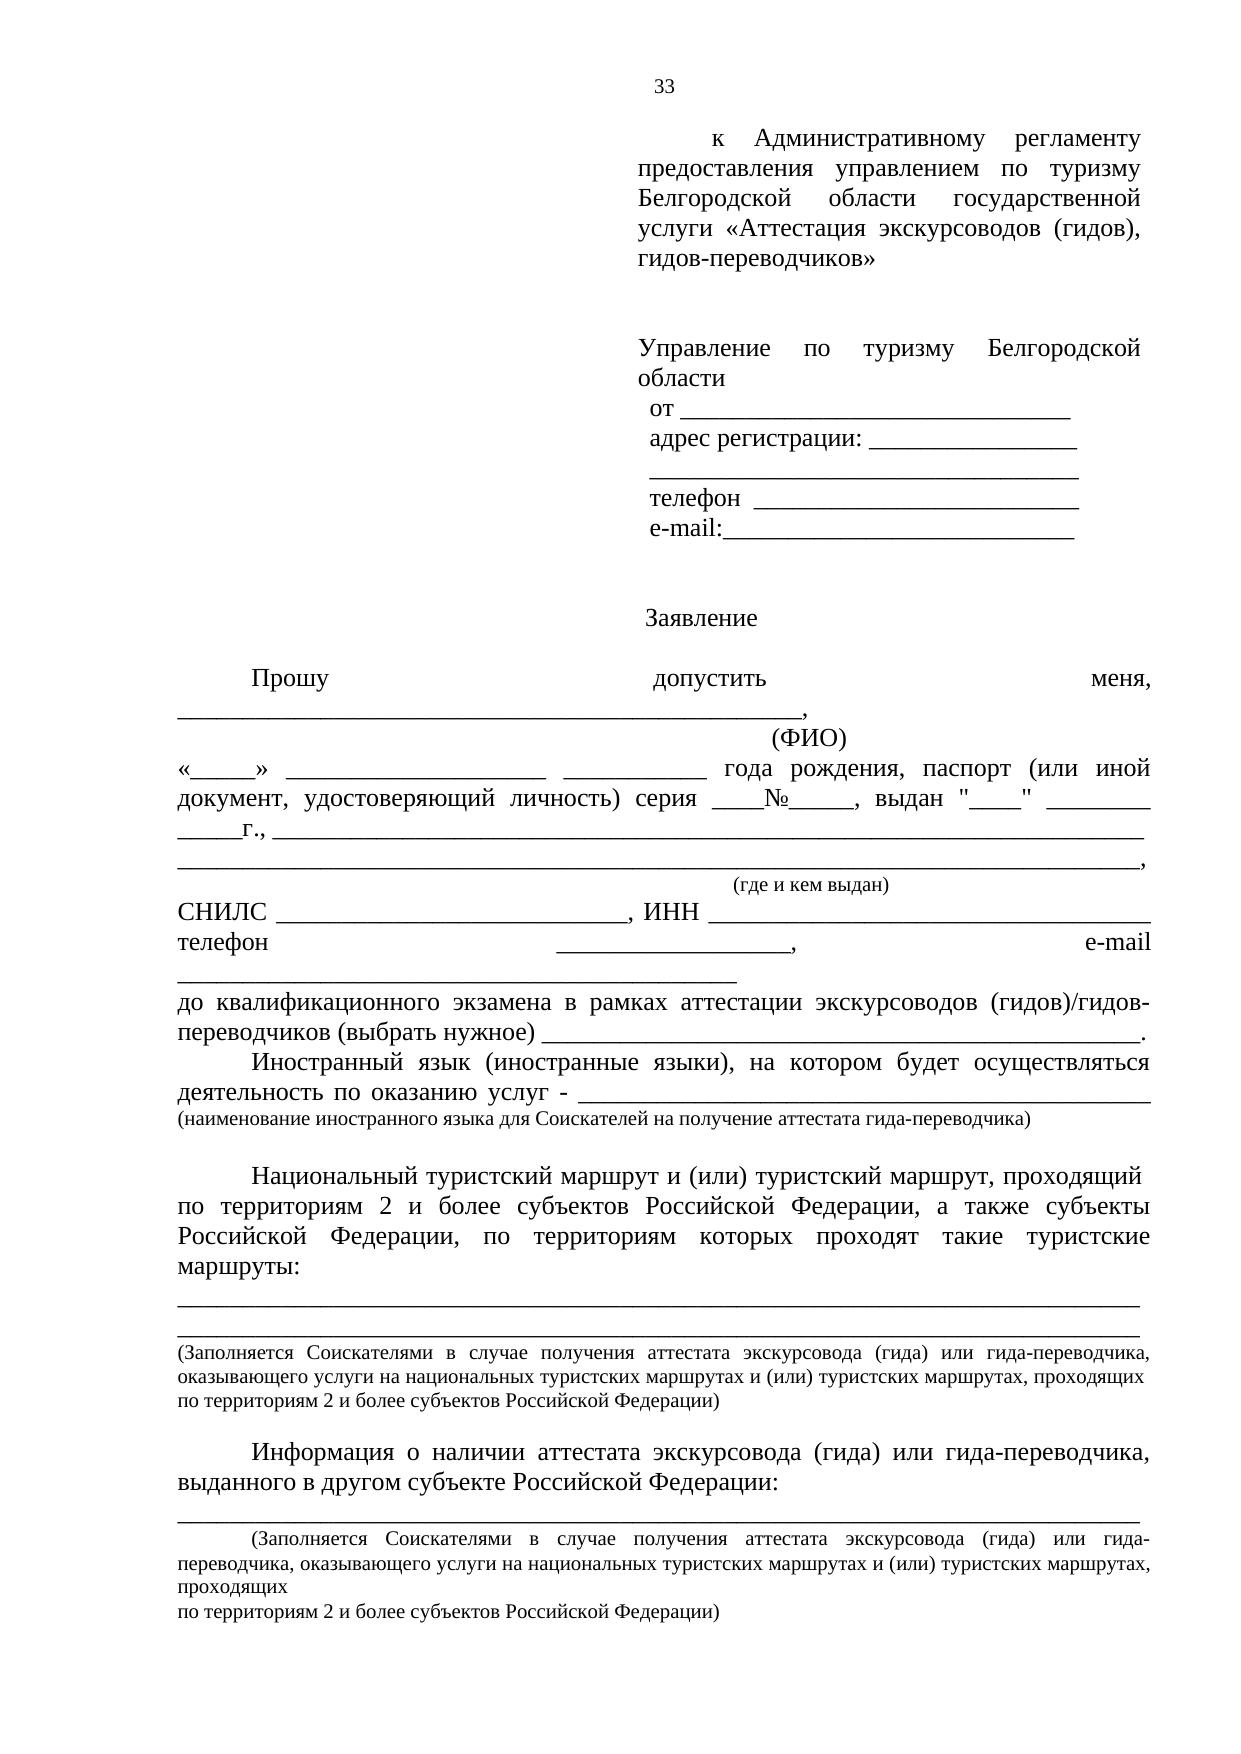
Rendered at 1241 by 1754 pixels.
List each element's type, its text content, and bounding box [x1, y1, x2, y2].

text Прошу допустить меня, ________________________________________________, [177, 662, 1152, 722]
text (где и кем выдан) [177, 872, 1152, 896]
text Иностранный язык (иностранные языки), на котором будет осуществляться деятельность по оказанию услуг - ____________________________________________ (наименование иностранного языка для Соискателей на получение аттестата гида-переводчика) [177, 1046, 1152, 1130]
text до квалификационного экзамена в рамках аттестации экскурсоводов (гидов)/гидов-переводчиков (выбрать нужное) ______________________________________________. [177, 986, 1152, 1046]
table_cell Управление по туризму Белгородской области от ______________________________ адрес регистрации: ________________ _________________________________ телефон _________________________ e-mail:___________________________ [626, 302, 1152, 542]
text Национальный туристский маршрут и (или) туристский маршрут, проходящий по территориям 2 и более субъектов Российской Федерации, а также субъекты Российской Федерации, по территориям которых проходят такие туристские маршруты: ____________________________________________________________________________________________________________________________________________________ [177, 1160, 1152, 1340]
text __________________________________________________________________________, [177, 842, 1152, 872]
text Информация о наличии аттестата экскурсовода (гида) или гида-переводчика, выданного в другом субъекте Российской Федерации: [177, 1436, 1152, 1496]
text (Заполняется Соискателями в случае получения аттестата экскурсовода (гида) или гида-переводчика, оказывающего услуги на национальных туристских маршрутах и (или) туристских маршрутах, проходящих по территориям 2 и более субъектов Российской Федерации) [177, 1340, 1152, 1412]
text Заявление [177, 602, 1152, 632]
text «_____» ____________________ ___________ года рождения, паспорт (или иной документ, удостоверяющий личность) серия ____№_____, выдан "____" ________ _____г., ___________________________________________________________________ [177, 752, 1152, 842]
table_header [626, 122, 1152, 302]
text __________________________________________________________________________ [177, 1496, 1152, 1526]
text СНИЛС ___________________________, ИНН __________________________________ телефон __________________, e-mail ___________________________________________ [177, 896, 1152, 986]
text (ФИО) [177, 722, 1152, 752]
text (Заполняется Соискателями в случае получения аттестата экскурсовода (гида) или гида-переводчика, оказывающего услуги на национальных туристских маршрутах и (или) туристских маршрутах, проходящих по территориям 2 и более субъектов Российской Федерации) [177, 1526, 1152, 1623]
